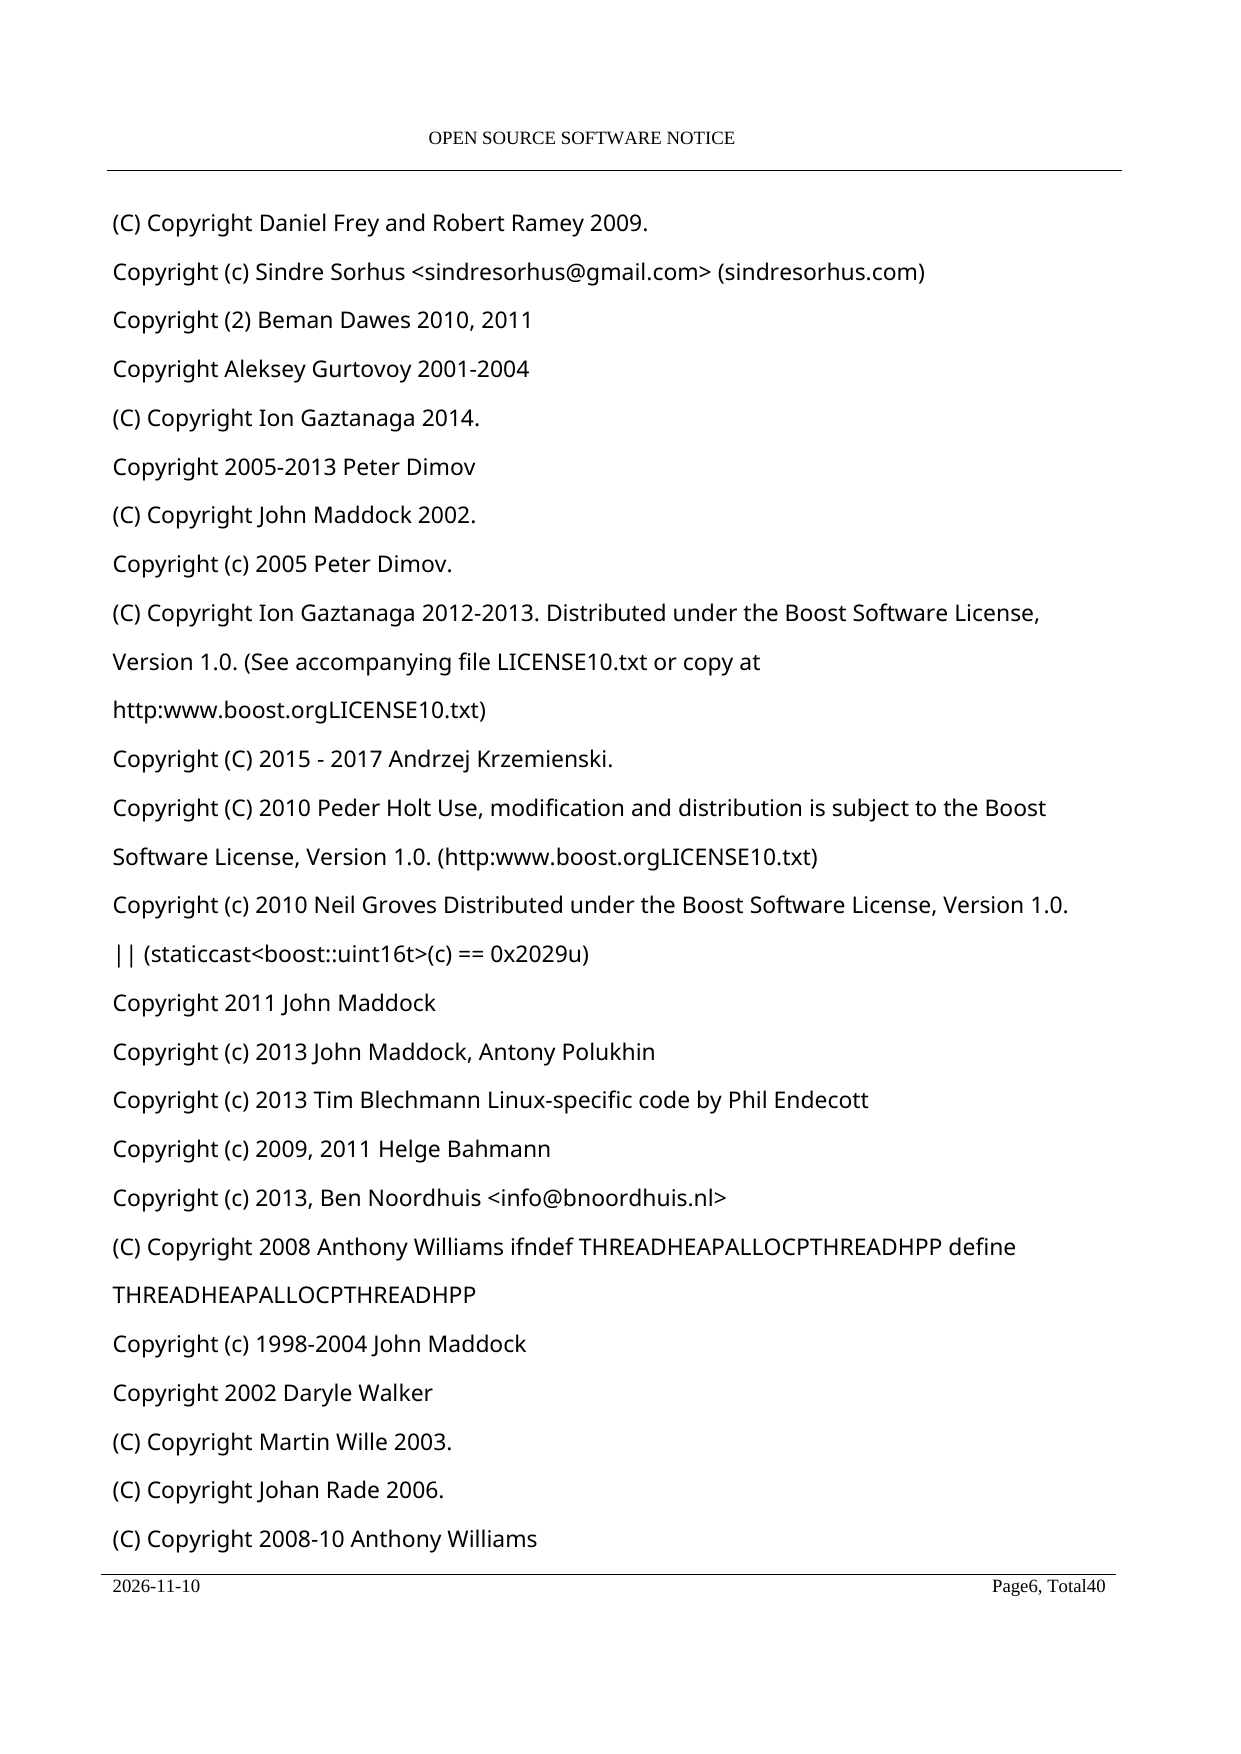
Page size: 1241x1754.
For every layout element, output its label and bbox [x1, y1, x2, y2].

text [112, 206, 1128, 1555]
